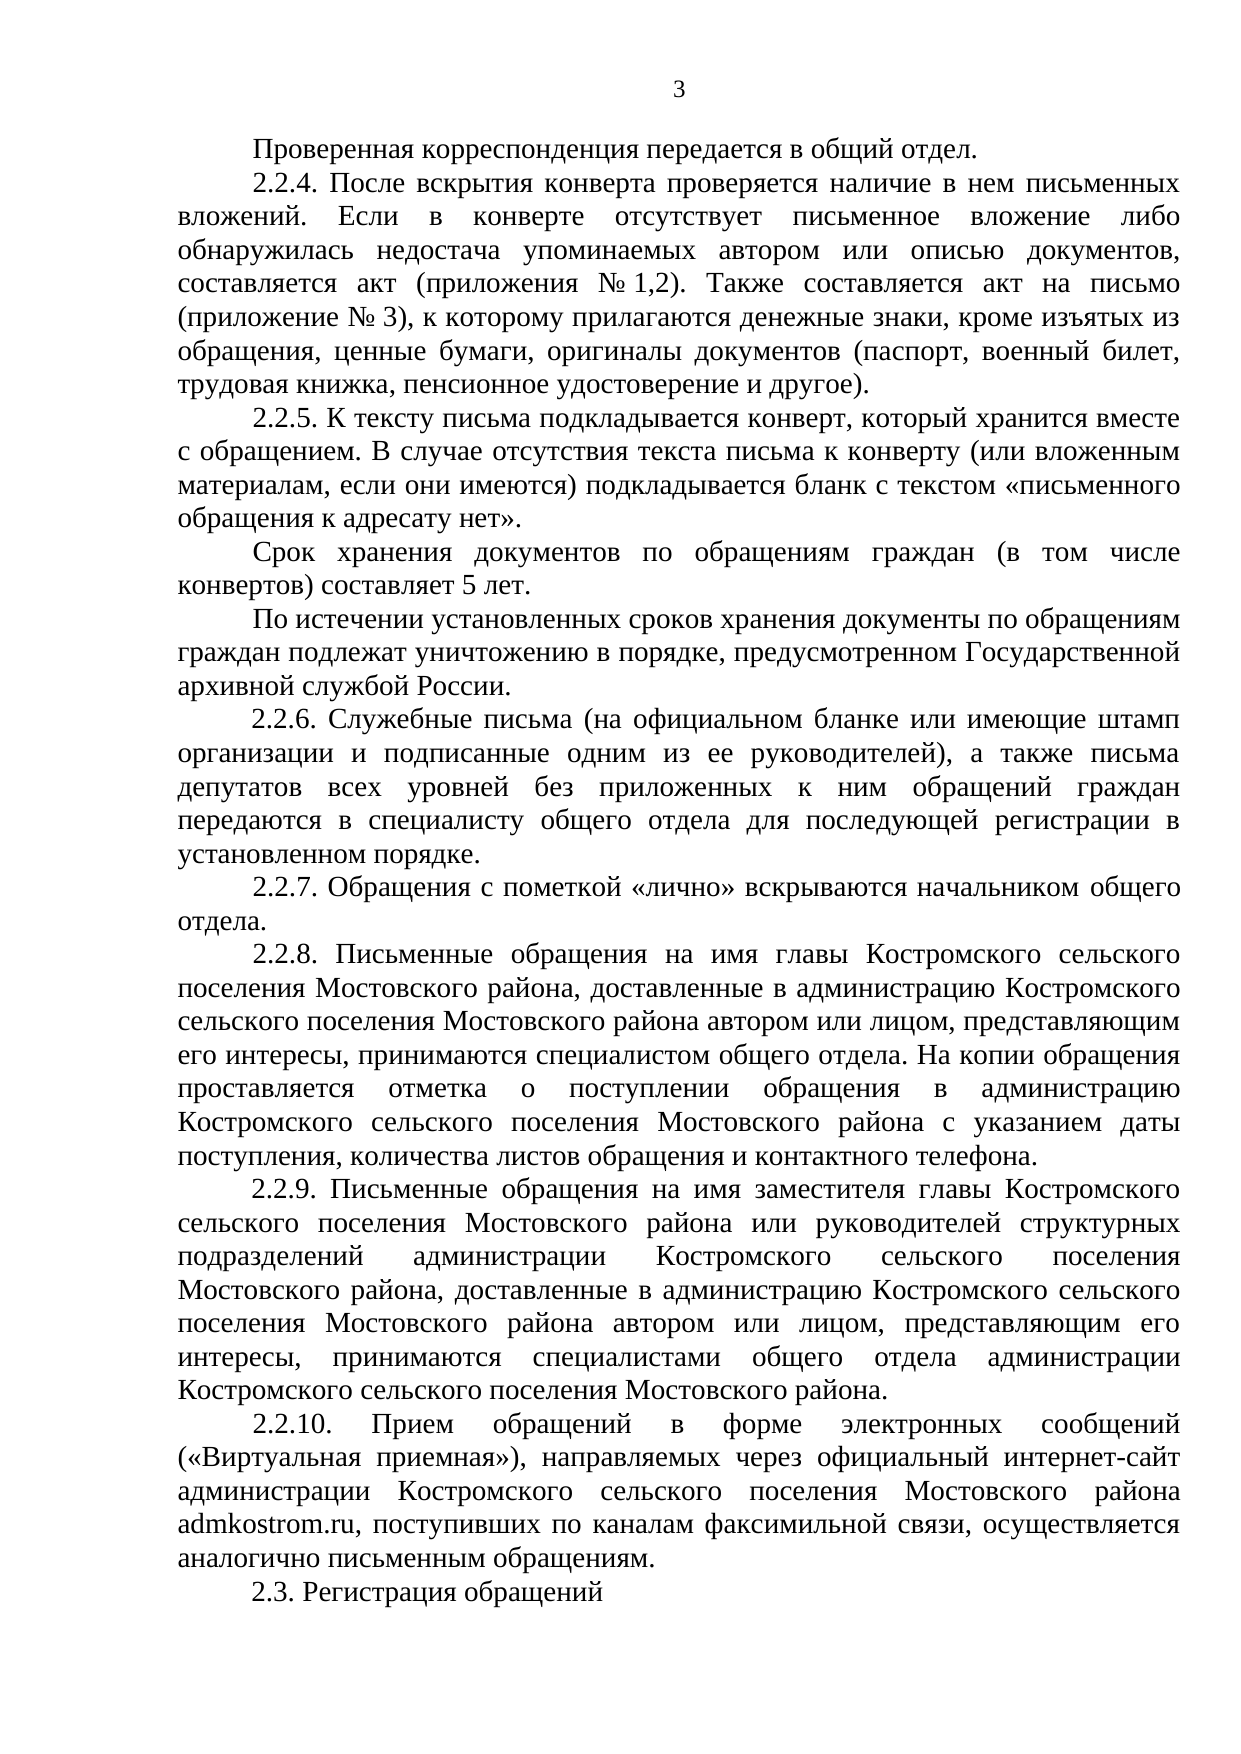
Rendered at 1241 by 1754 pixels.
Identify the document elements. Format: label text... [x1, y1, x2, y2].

text 2.2.8. Письменные обращения на имя главы Костромского сельского поселения Мостовского района, доставленные в администрацию Костромского сельского поселения Мостовского района автором или лицом, представляющим его интересы, принимаются специалистом общего отдела. На копии обращения проставляется отметка о поступлении обращения в администрацию Костромского сельского поселения Мостовского района с указанием даты поступления, количества листов обращения и контактного телефона. [177, 936, 1181, 1171]
text 2.3. Регистрация обращений [177, 1574, 1181, 1607]
text 2.2.5. К тексту письма подкладывается конверт, который хранится вместе с обращением. В случае отсутствия текста письма к конверту (или вложенным материалам, если они имеются) подкладывается бланк с текстом «письменного обращения к адресату нет». [177, 400, 1181, 534]
text 2.2.9. Письменные обращения на имя заместителя главы Костромского сельского поселения Мостовского района или руководителей структурных подразделений администрации Костромского сельского поселения Мостовского района, доставленные в администрацию Костромского сельского поселения Мостовского района автором или лицом, представляющим его интересы, принимаются специалистами общего отдела администрации Костромского сельского поселения Мостовского района. [177, 1171, 1181, 1406]
text 2.2.4. После вскрытия конверта проверяется наличие в нем письменных вложений. Если в конверте отсутствует письменное вложение либо обнаружилась недостача упоминаемых автором или описью документов, составляется акт (приложения № 1,2). Также составляется акт на письмо (приложение № 3), к которому прилагаются денежные знаки, кроме изъятых из обращения, ценные бумаги, оригиналы документов (паспорт, военный билет, трудовая книжка, пенсионное удостоверение и другое). [177, 165, 1181, 400]
text 2.2.10. Прием обращений в форме электронных сообщений («Виртуальная приемная»), направляемых через официальный интернет-сайт администрации Костромского сельского поселения Мостовского района admkostrom.ru, поступивших по каналам факсимильной связи, осуществляется аналогично письменным обращениям. [177, 1406, 1181, 1574]
text По истечении установленных сроков хранения документы по обращениям граждан подлежат уничтожению в порядке, предусмотренном Государственной архивной службой России. [177, 601, 1181, 702]
text Срок хранения документов по обращениям граждан (в том числе конвертов) составляет 5 лет. [177, 534, 1181, 601]
text 2.2.7. Обращения с пометкой «лично» вскрываются начальником общего отдела. [177, 869, 1181, 936]
text Проверенная корреспонденция передается в общий отдел. [177, 131, 1181, 165]
text 2.2.6. Служебные письма (на официальном бланке или имеющие штамп организации и подписанные одним из ее руководителей), а также письма депутатов всех уровней без приложенных к ним обращений граждан передаются в специалисту общего отдела для последующей регистрации в установленном порядке. [177, 702, 1181, 869]
